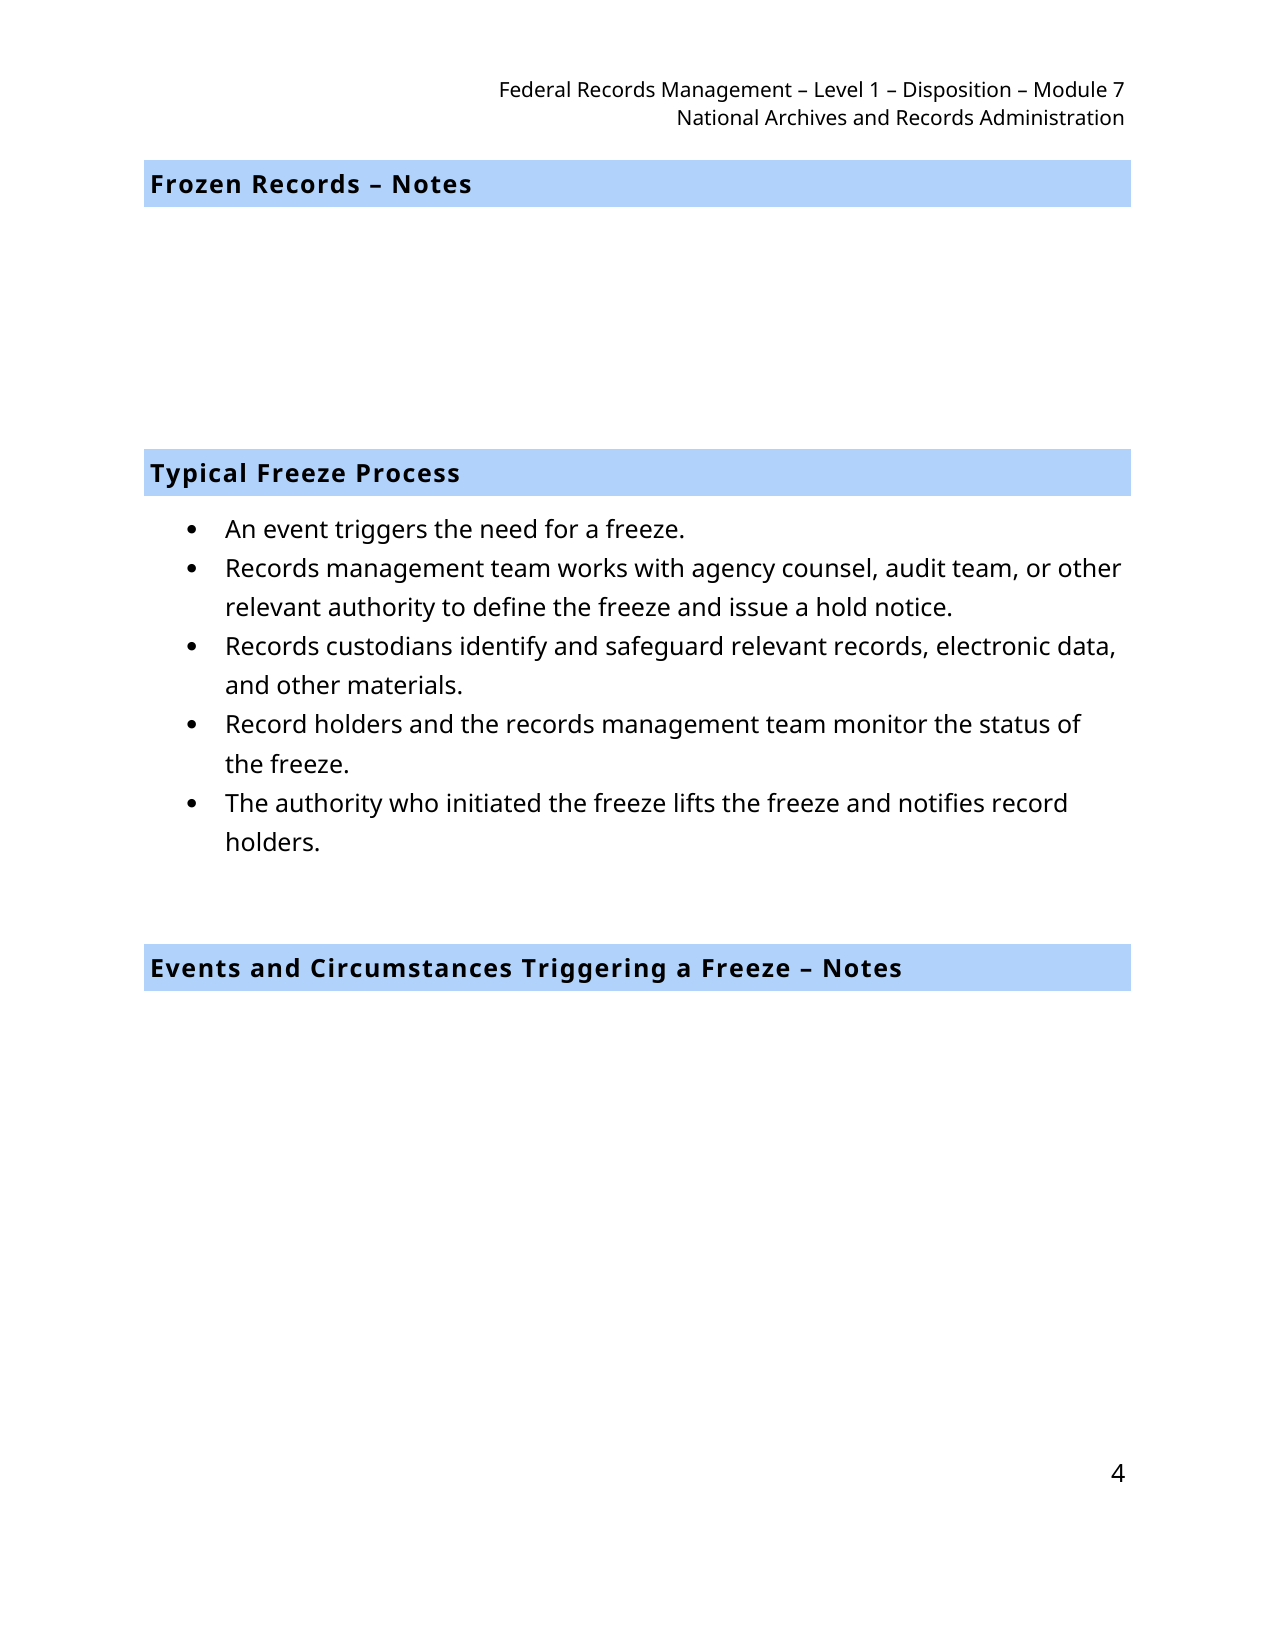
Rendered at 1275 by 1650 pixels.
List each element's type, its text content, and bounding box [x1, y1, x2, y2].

list Record holders and the records management team monitor the status of the freeze. [187, 707, 1125, 780]
subtitle Typical Freeze Process [150, 455, 1125, 489]
list The authority who initiated the freeze lifts the freeze and notifies record holders. [187, 785, 1125, 859]
subtitle Frozen Records – Notes [150, 167, 1125, 201]
list An event triggers the need for a freeze. [187, 511, 1125, 545]
list Records management team works with agency counsel, audit team, or other relevant authority to define the freeze and issue a hold notice. [187, 550, 1125, 624]
subtitle Events and Circumstances Triggering a Freeze – Notes [150, 951, 1125, 985]
list Records custodians identify and safeguard relevant records, electronic data, and other materials. [187, 629, 1125, 702]
